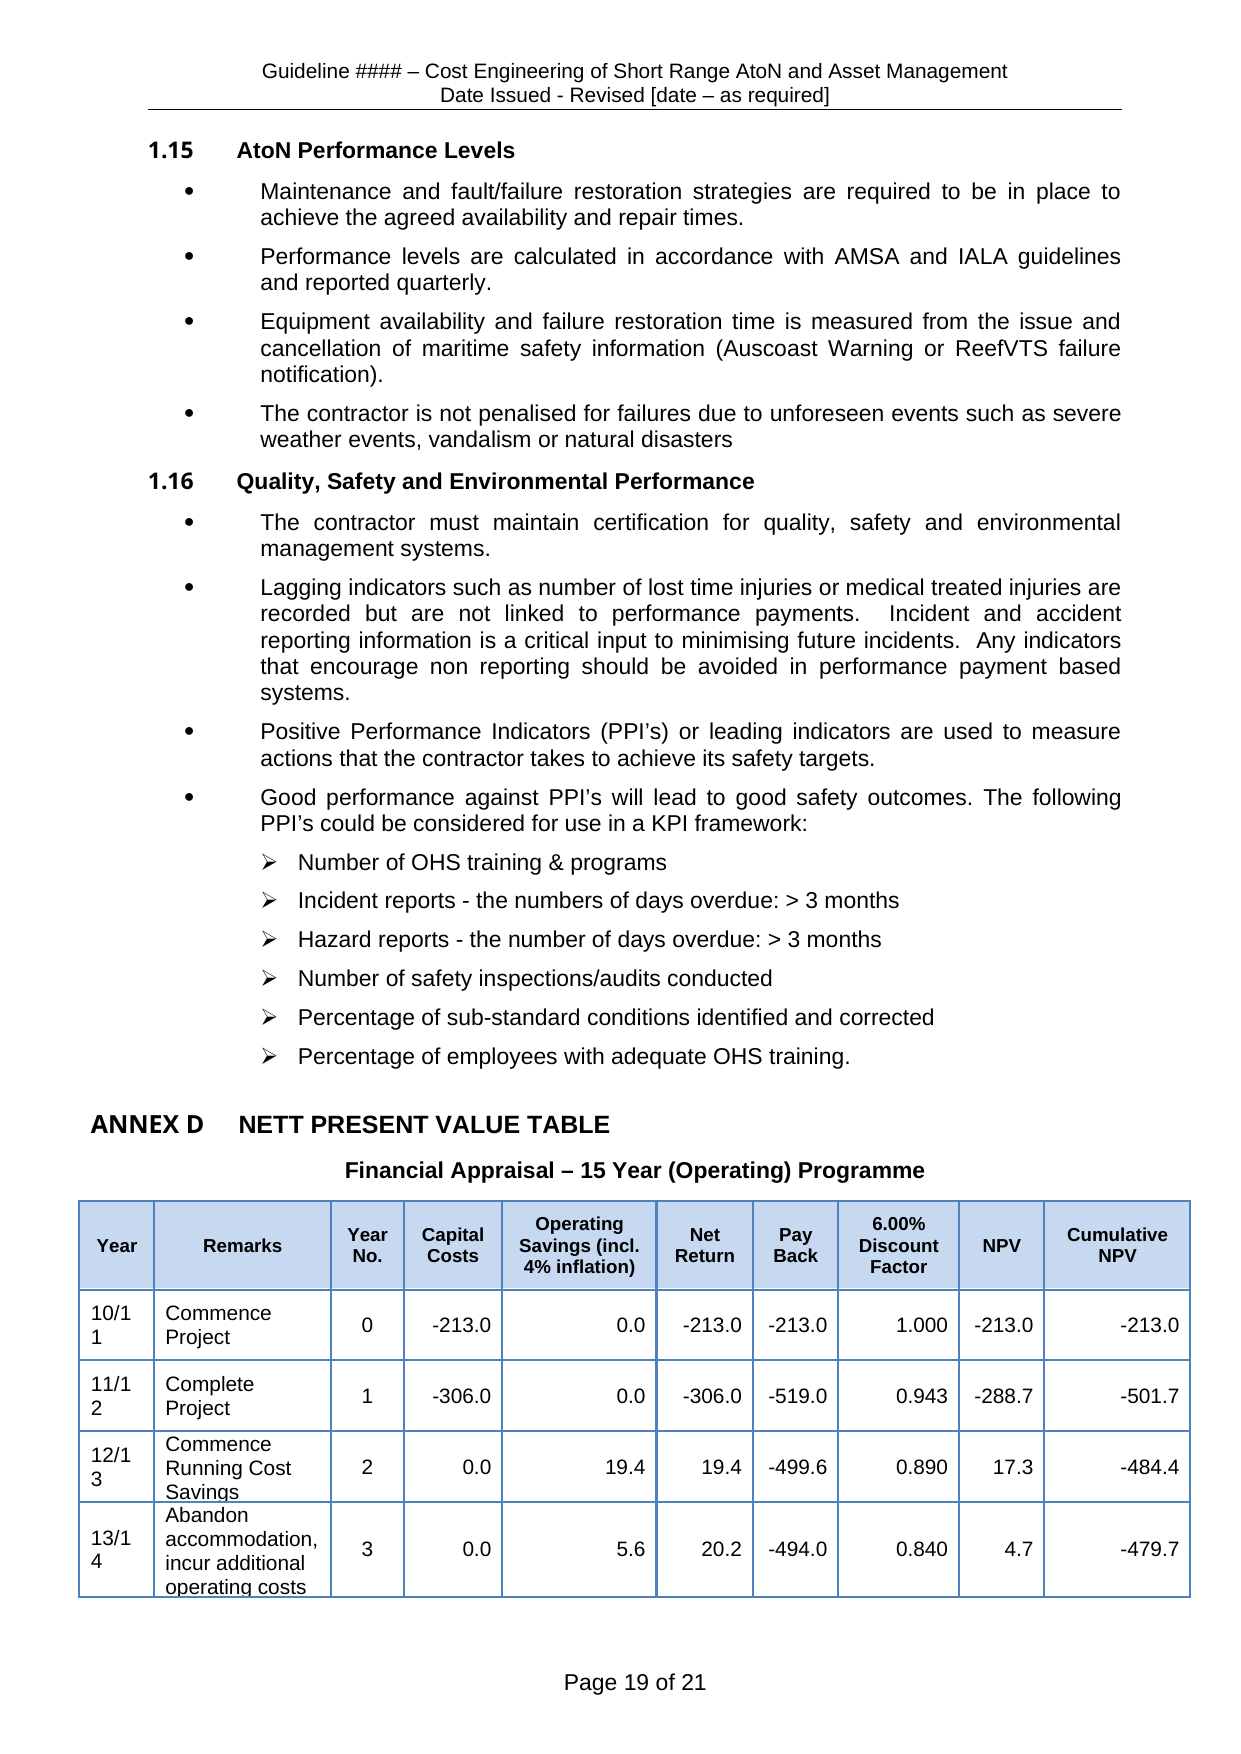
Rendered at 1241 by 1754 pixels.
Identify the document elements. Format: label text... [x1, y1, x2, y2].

table_cell Cumulative NPV [1045, 1202, 1189, 1288]
table_cell -213.0 [658, 1291, 752, 1359]
list Good performance against PPI’s will lead to good safety outcomes. The following PPI’s could be considered for use in a KPI framework: [185, 783, 1122, 836]
list Performance levels are calculated in accordance with AMSA and IALA guidelines and reported quarterly. [185, 243, 1122, 296]
list Equipment availability and failure restoration time is measured from the issue and cancellation of maritime safety information (Auscoast Warning or ReefVTS failure notification). [185, 308, 1122, 387]
table_cell Commence Running Cost Savings [155, 1432, 330, 1501]
list Lagging indicators such as number of lost time injuries or medical treated injuries are recorded but are not linked to performance payments. Incident and accident reporting information is a critical input to minimising future incidents. Any indicators that encourage non reporting should be avoided in performance payment based systems. [185, 574, 1122, 706]
subtitle Quality, Safety and Environmental Performance [148, 465, 1122, 496]
table_cell 1 [332, 1361, 403, 1430]
table_cell -213.0 [1045, 1291, 1189, 1359]
table_cell 5.6 [503, 1503, 655, 1596]
table_cell Commence Project [155, 1291, 330, 1359]
table_cell 19.4 [658, 1432, 752, 1501]
table_cell -288.7 [960, 1361, 1043, 1430]
list Incident reports - the numbers of days overdue: > 3 months [260, 887, 1122, 914]
list The contractor is not penalised for failures due to unforeseen events such as severe weather events, vandalism or natural disasters [185, 400, 1122, 452]
table_cell 19.4 [503, 1432, 655, 1501]
table_cell 0.0 [503, 1361, 655, 1430]
table_cell 12/13 [80, 1432, 153, 1501]
table_cell 0.943 [839, 1361, 958, 1430]
list Positive Performance Indicators (PPI’s) or leading indicators are used to measure actions that the contractor takes to achieve its safety targets. [185, 718, 1122, 771]
table_cell Pay Back [754, 1202, 837, 1288]
table_cell Net Return [658, 1202, 752, 1288]
table_cell 0.890 [839, 1432, 958, 1501]
table_cell -501.7 [1045, 1361, 1189, 1430]
table_cell Year [80, 1202, 153, 1288]
table_cell Abandon accommodation, incur additional operating costs [155, 1503, 330, 1596]
table_cell -213.0 [405, 1291, 501, 1359]
subtitle AtoN Performance Levels [148, 134, 1122, 165]
table_cell -213.0 [960, 1291, 1043, 1359]
table_cell 6.00% Discount Factor [839, 1202, 958, 1288]
table_cell 3 [332, 1503, 403, 1596]
list Number of safety inspections/audits conducted [260, 965, 1122, 992]
table_cell 0.0 [503, 1291, 655, 1359]
table_header Nett Present Value Table [79, 1082, 1190, 1141]
table_cell 4.7 [960, 1503, 1043, 1596]
list Hazard reports - the number of days overdue: > 3 months [260, 926, 1122, 953]
table_cell Operating Savings (incl. 4% inflation) [503, 1202, 655, 1288]
table_cell -499.6 [754, 1432, 837, 1501]
table_cell 1.000 [839, 1291, 958, 1359]
table_cell 20.2 [658, 1503, 752, 1596]
table_cell -213.0 [754, 1291, 837, 1359]
table_cell Capital Costs [405, 1202, 501, 1288]
table_cell 0.0 [405, 1503, 501, 1596]
table_cell NPV [960, 1202, 1043, 1288]
table_cell Year No. [332, 1202, 403, 1288]
list The contractor must maintain certification for quality, safety and environmental management systems. [185, 509, 1122, 561]
table_cell -306.0 [405, 1361, 501, 1430]
list Percentage of sub-standard conditions identified and corrected [260, 1004, 1122, 1030]
table_cell 11/12 [80, 1361, 153, 1430]
table_cell -479.7 [1045, 1503, 1189, 1596]
table_cell -519.0 [754, 1361, 837, 1430]
list Maintenance and fault/failure restoration strategies are required to be in place to achieve the agreed availability and repair times. [185, 178, 1122, 231]
table_cell Remarks [155, 1202, 330, 1288]
table_cell 17.3 [960, 1432, 1043, 1501]
table_cell -494.0 [754, 1503, 837, 1596]
table_cell 2 [332, 1432, 403, 1501]
table_cell -484.4 [1045, 1432, 1189, 1501]
table_cell 10/11 [80, 1291, 153, 1359]
table_cell 0.0 [405, 1432, 501, 1501]
table_cell 0.840 [839, 1503, 958, 1596]
list Number of OHS training & programs [260, 849, 1122, 875]
table_cell Financial Appraisal – 15 Year (Operating) Programme [79, 1141, 1190, 1200]
list Percentage of employees with adequate OHS training. [260, 1043, 1122, 1069]
table_cell -306.0 [658, 1361, 752, 1430]
table_cell 0 [332, 1291, 403, 1359]
table_cell Complete Project [155, 1361, 330, 1430]
table_cell 13/14 [80, 1503, 153, 1596]
